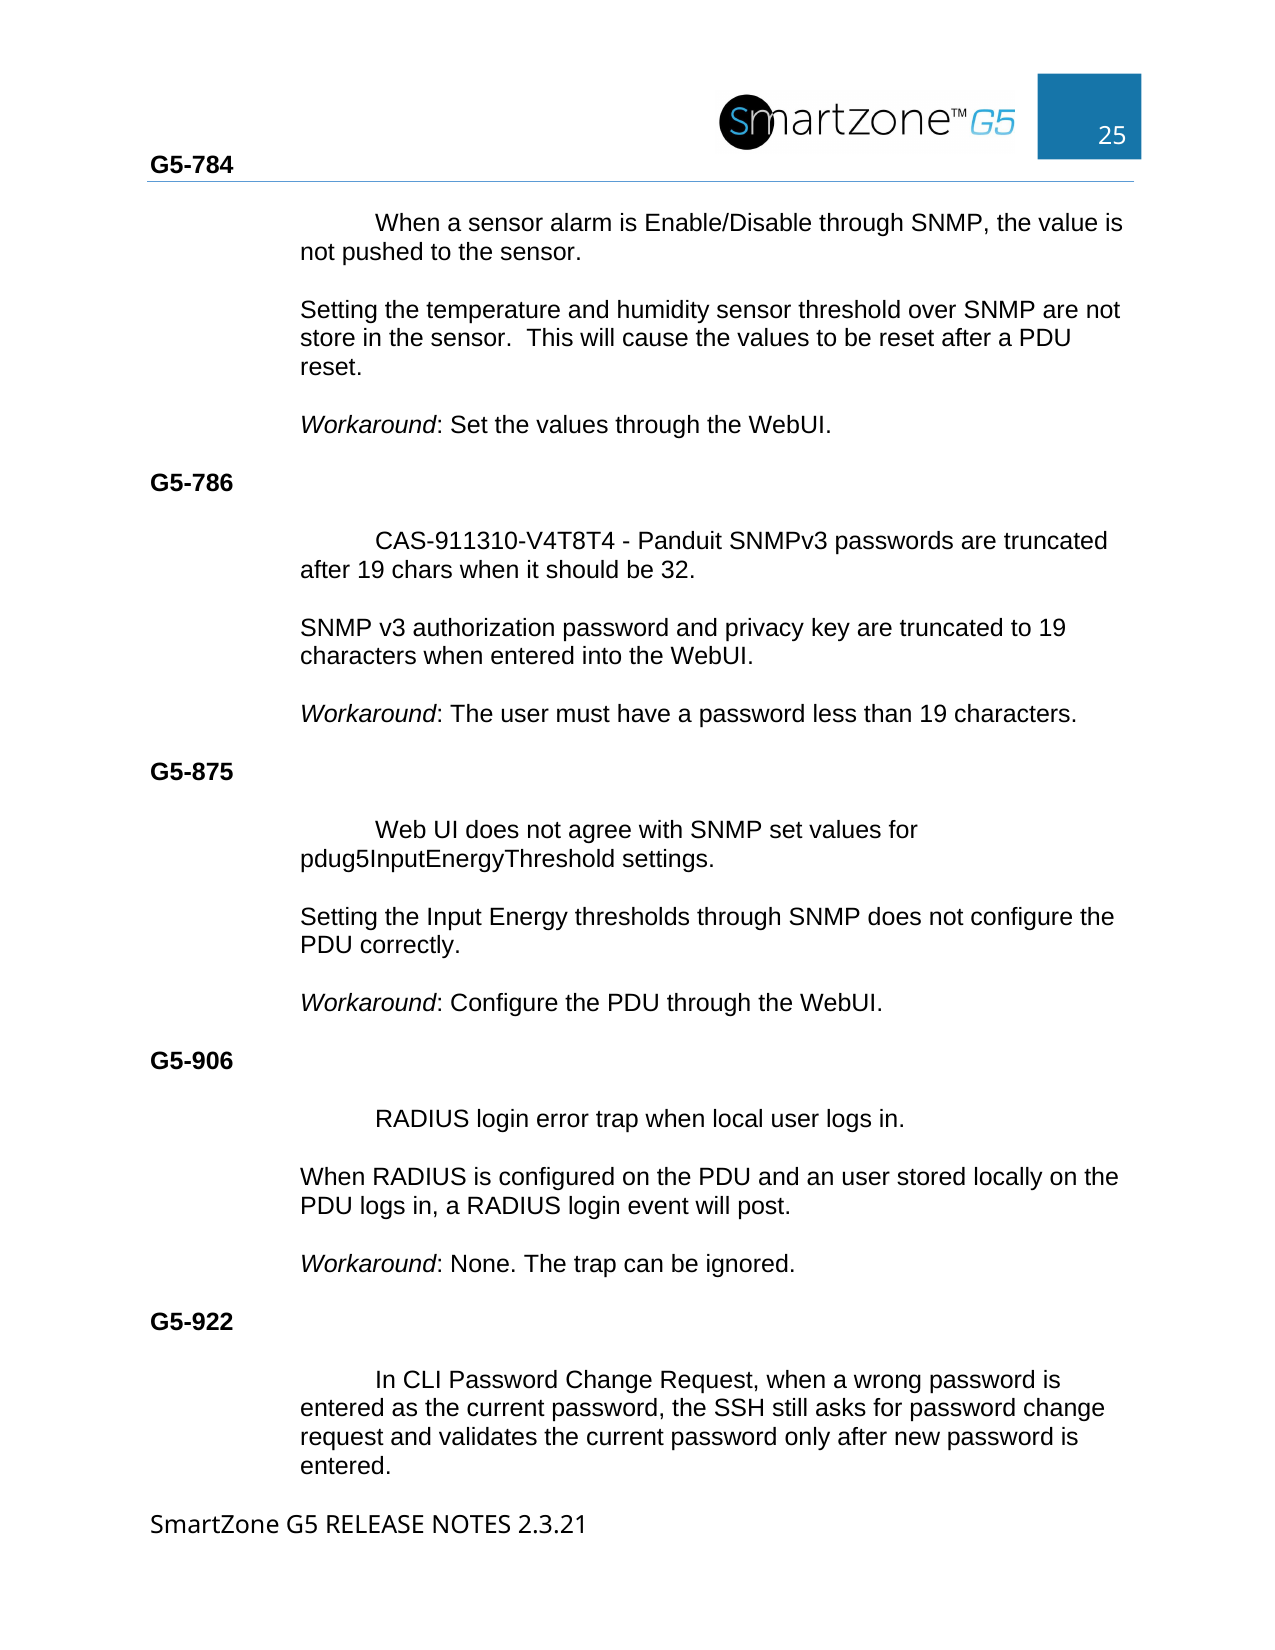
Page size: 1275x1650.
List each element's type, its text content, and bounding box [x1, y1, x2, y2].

text Setting the temperature and humidity sensor threshold over SNMP are not store in the sensor. This will cause the values to be reset after a PDU reset. [300, 294, 1125, 381]
text SNMP v3 authorization password and privacy key are truncated to 19 characters when entered into the WebUI. [300, 612, 1125, 670]
text G5-786 [150, 468, 1125, 497]
text Workaround: Configure the PDU through the WebUI. [300, 988, 1125, 1017]
text Web UI does not agree with SNMP set values for pdug5InputEnergyThreshold settings. [300, 815, 1125, 872]
text When RADIUS is configured on the PDU and an user stored locally on the PDU logs in, a RADIUS login event will post. [300, 1162, 1125, 1219]
picture [715, 90, 1015, 150]
text Workaround: None. The trap can be ignored. [300, 1249, 1125, 1277]
text Setting the Input Energy thresholds through SNMP does not configure the PDU correctly. [300, 902, 1125, 959]
text G5-784 [150, 150, 1125, 179]
text CAS-911310-V4T8T4 - Panduit SNMPv3 passwords are truncated after 19 chars when it should be 32. [300, 526, 1125, 583]
text G5-875 [150, 757, 1125, 786]
text When a sensor alarm is Enable/Disable through SNMP, the value is not pushed to the sensor. [300, 208, 1125, 265]
text G5-922 [150, 1307, 1125, 1335]
text In CLI Password Change Request, when a wrong password is entered as the current password, the SSH still asks for password change request and validates the current password only after new password is entered. [300, 1364, 1125, 1479]
text Workaround: The user must have a password less than 19 characters. [300, 699, 1125, 728]
text RADIUS login error trap when local user logs in. [300, 1104, 1125, 1133]
text G5-906 [150, 1046, 1125, 1075]
text Workaround: Set the values through the WebUI. [300, 410, 1125, 439]
